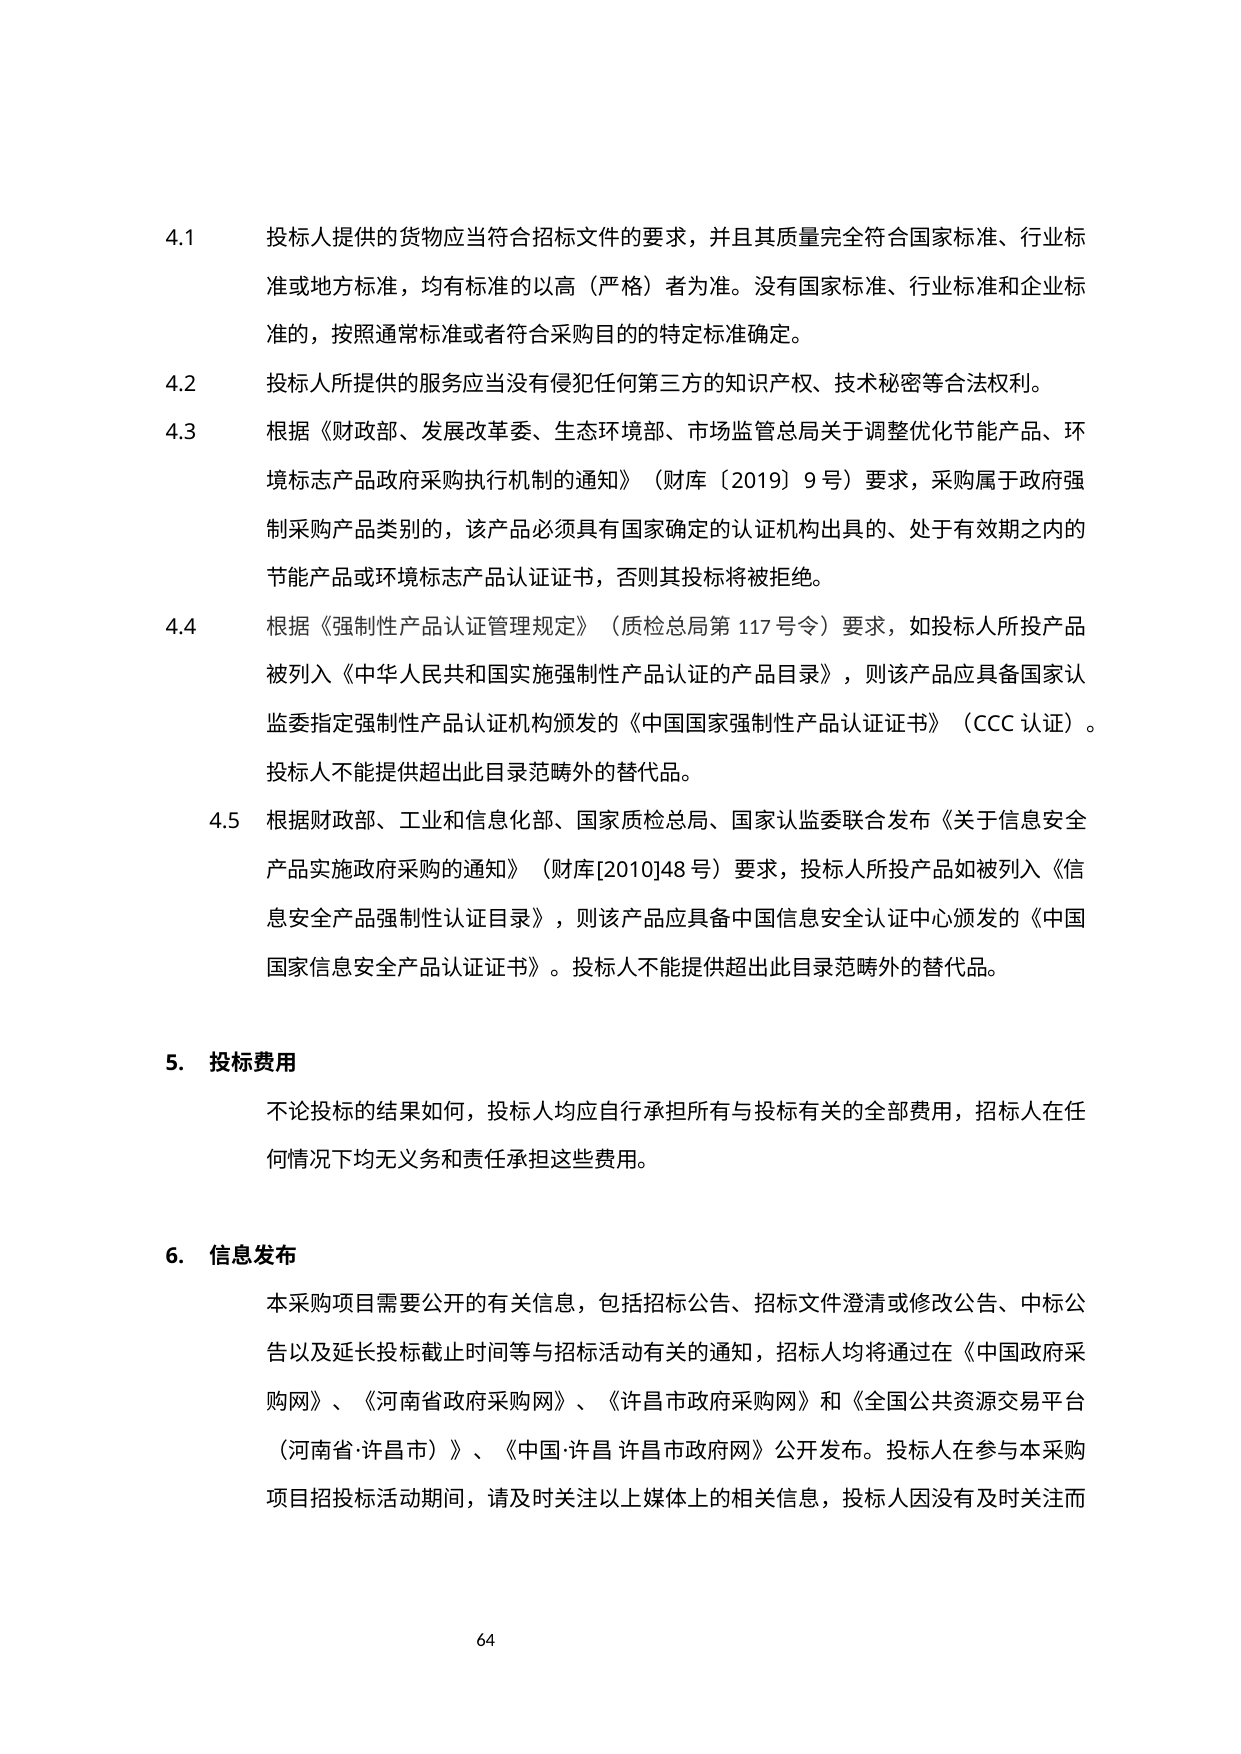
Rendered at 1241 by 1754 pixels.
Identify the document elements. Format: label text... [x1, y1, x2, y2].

list 投标费用 [165, 1045, 1087, 1077]
list 投标人提供的货物应当符合招标文件的要求，并且其质量完全符合国家标准、行业标准或地方标准，均有标准的以高（严格）者为准。没有国家标准、行业标准和企业标准的，按照通常标准或者符合采购目的的特定标准确定。 [165, 219, 1087, 349]
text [266, 1286, 1087, 1513]
list 投标人所提供的服务应当没有侵犯任何第三方的知识产权、技术秘密等合法权利。 [165, 365, 1087, 398]
list 信息发布 [165, 1238, 1087, 1270]
list 根据《强制性产品认证管理规定》（质检总局第117号令）要求，如投标人所投产品被列入《中华人民共和国实施强制性产品认证的产品目录》，则该产品应具备国家认监委指定强制性产品认证机构颁发的《中国国家强制性产品认证证书》（CCC 认证）。投标人不能提供超出此目录范畴外的替代品。 [165, 608, 1087, 787]
list 根据财政部、工业和信息化部、国家质检总局、国家认监委联合发布《关于信息安全产品实施政府采购的通知》（财库[2010]48号）要求，投标人所投产品如被列入《信息安全产品强制性认证目录》，则该产品应具备中国信息安全认证中心颁发的《中国国家信息安全产品认证证书》。投标人不能提供超出此目录范畴外的替代品。 [209, 803, 1087, 982]
text 不论投标的结果如何，投标人均应自行承担所有与投标有关的全部费用，招标人在任何情况下均无义务和责任承担这些费用。 [266, 1093, 1087, 1174]
list 根据《财政部、发展改革委、生态环境部、市场监管总局关于调整优化节能产品、环境标志产品政府采购执行机制的通知》（财库〔2019〕9号）要求，采购属于政府强制采购产品类别的，该产品必须具有国家确定的认证机构出具的、处于有效期之内的节能产品或环境标志产品认证证书，否则其投标将被拒绝。 [165, 414, 1087, 592]
